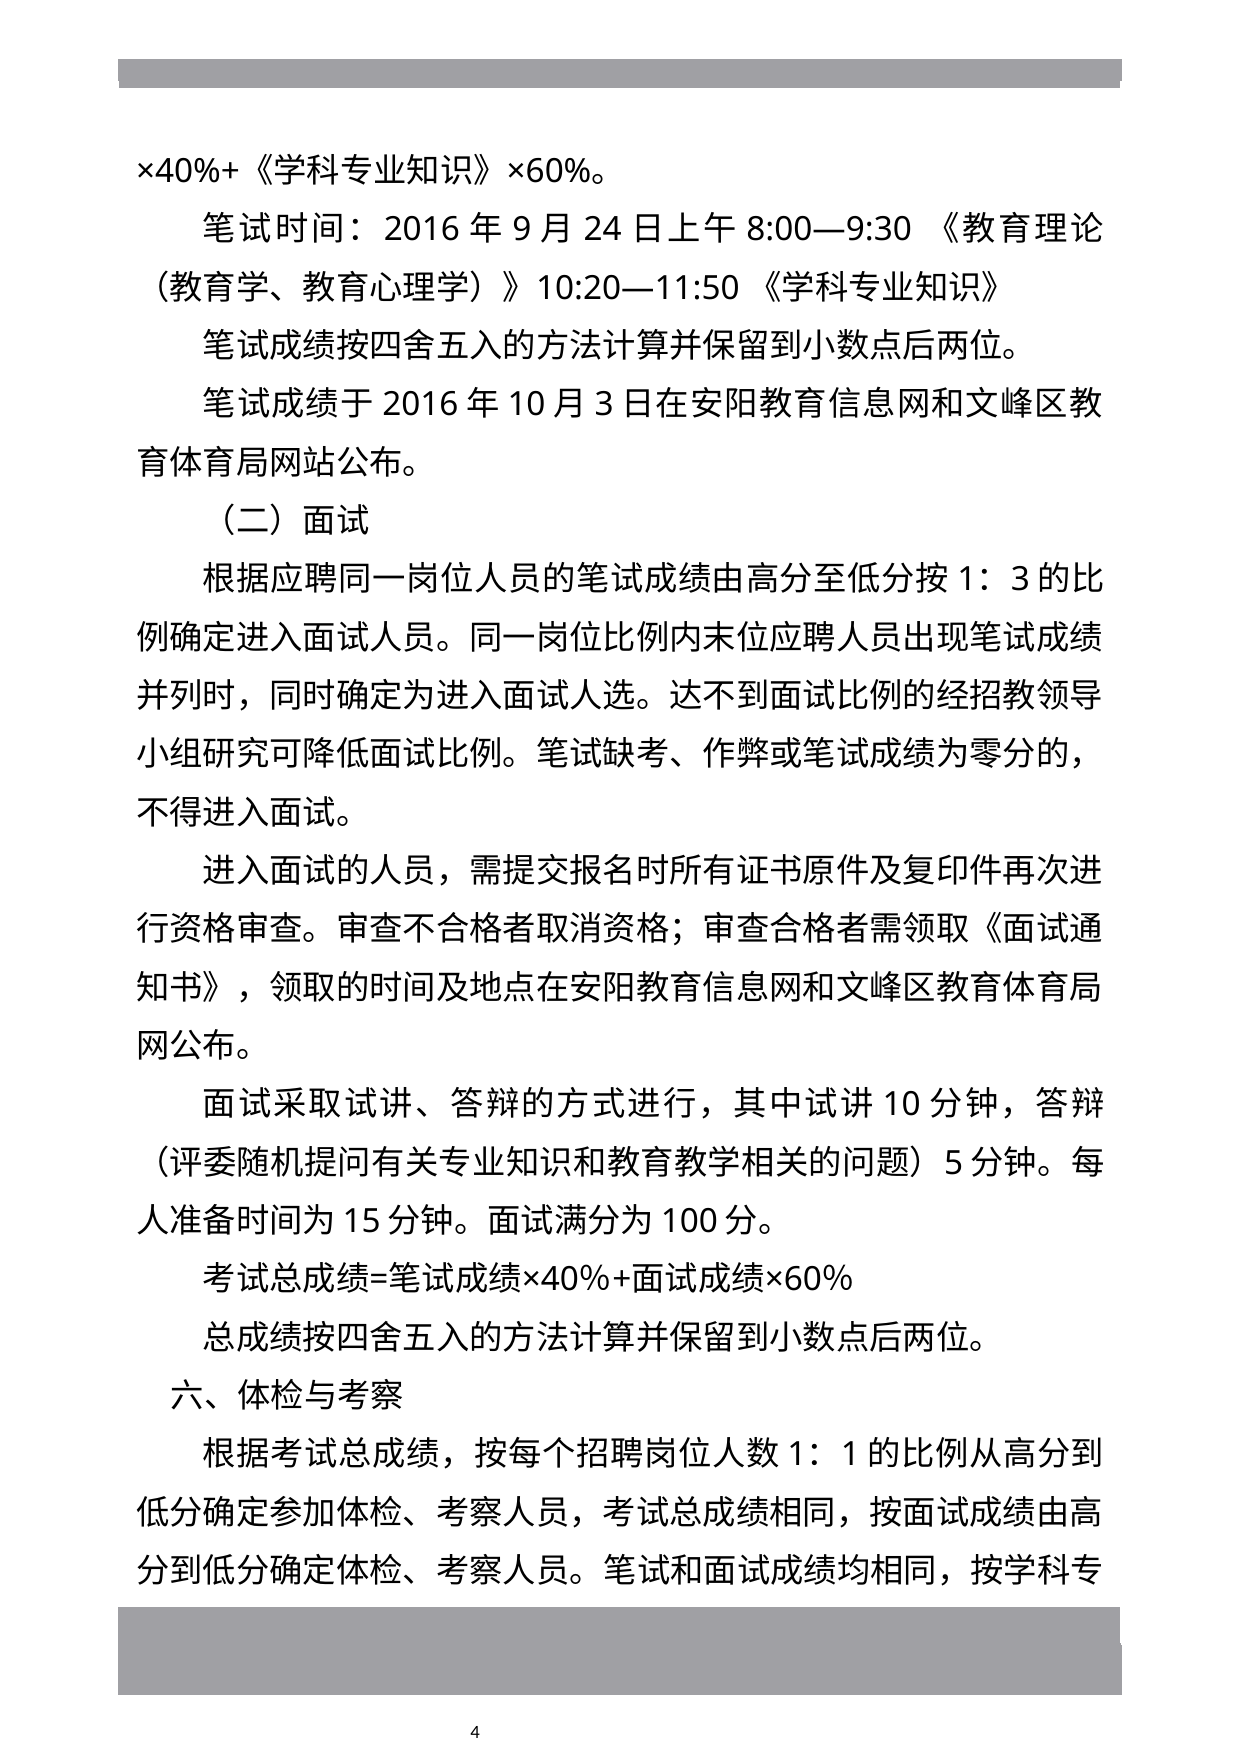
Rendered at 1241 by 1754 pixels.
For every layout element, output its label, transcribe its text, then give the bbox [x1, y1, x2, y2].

text 笔试成绩于2016年10月3日在安阳教育信息网和文峰区教育体育局网站公布。 [136, 369, 1104, 486]
text 面试采取试讲、答辩的方式进行，其中试讲10分钟，答辩（评委随机提问有关专业知识和教育教学相关的问题）5分钟。每人准备时间为15分钟。面试满分为100分。 [136, 1069, 1104, 1244]
text 六、体检与考察 [136, 1361, 1104, 1419]
list 面试 [136, 486, 1104, 544]
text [136, 1419, 1104, 1594]
text 进入面试的人员，需提交报名时所有证书原件及复印件再次进行资格审查。审查不合格者取消资格；审查合格者需领取《面试通知书》，领取的时间及地点在安阳教育信息网和文峰区教育体育局网公布。 [136, 836, 1104, 1069]
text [136, 136, 1104, 194]
text 笔试时间：2016年9月24日上午8:00—9:30 《教育理论（教育学、教育心理学）》10:20—11:50 《学科专业知识》 [136, 194, 1104, 311]
text 考试总成绩=笔试成绩×40％+面试成绩×60％ [136, 1244, 1104, 1302]
text 总成绩按四舍五入的方法计算并保留到小数点后两位。 [136, 1302, 1104, 1361]
text 笔试成绩按四舍五入的方法计算并保留到小数点后两位。 [136, 311, 1104, 369]
text 根据应聘同一岗位人员的笔试成绩由高分至低分按1：3的比例确定进入面试人员。同一岗位比例内末位应聘人员出现笔试成绩并列时，同时确定为进入面试人选。达不到面试比例的经招教领导小组研究可降低面试比例。笔试缺考、作弊或笔试成绩为零分的，不得进入面试。 [136, 544, 1104, 836]
